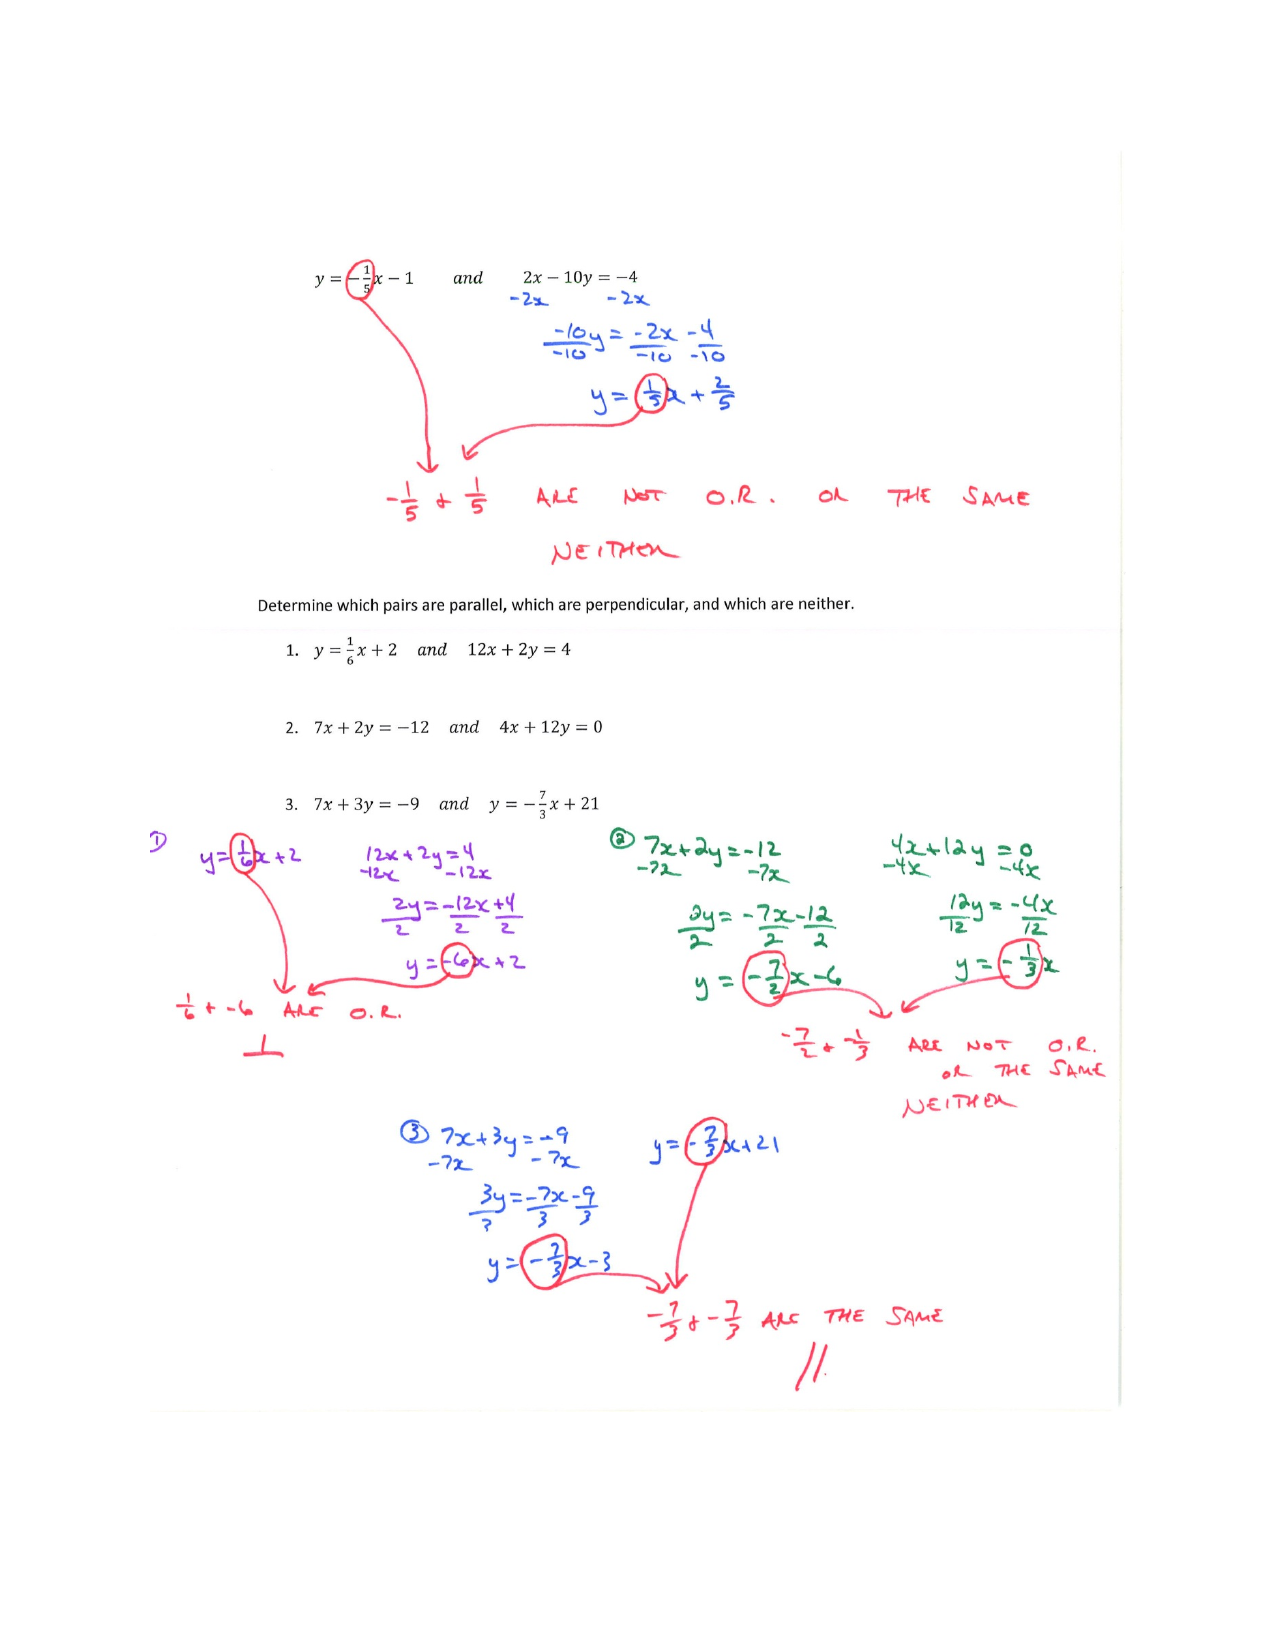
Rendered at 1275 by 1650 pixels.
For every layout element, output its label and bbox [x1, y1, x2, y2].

picture [150, 150, 1125, 1412]
